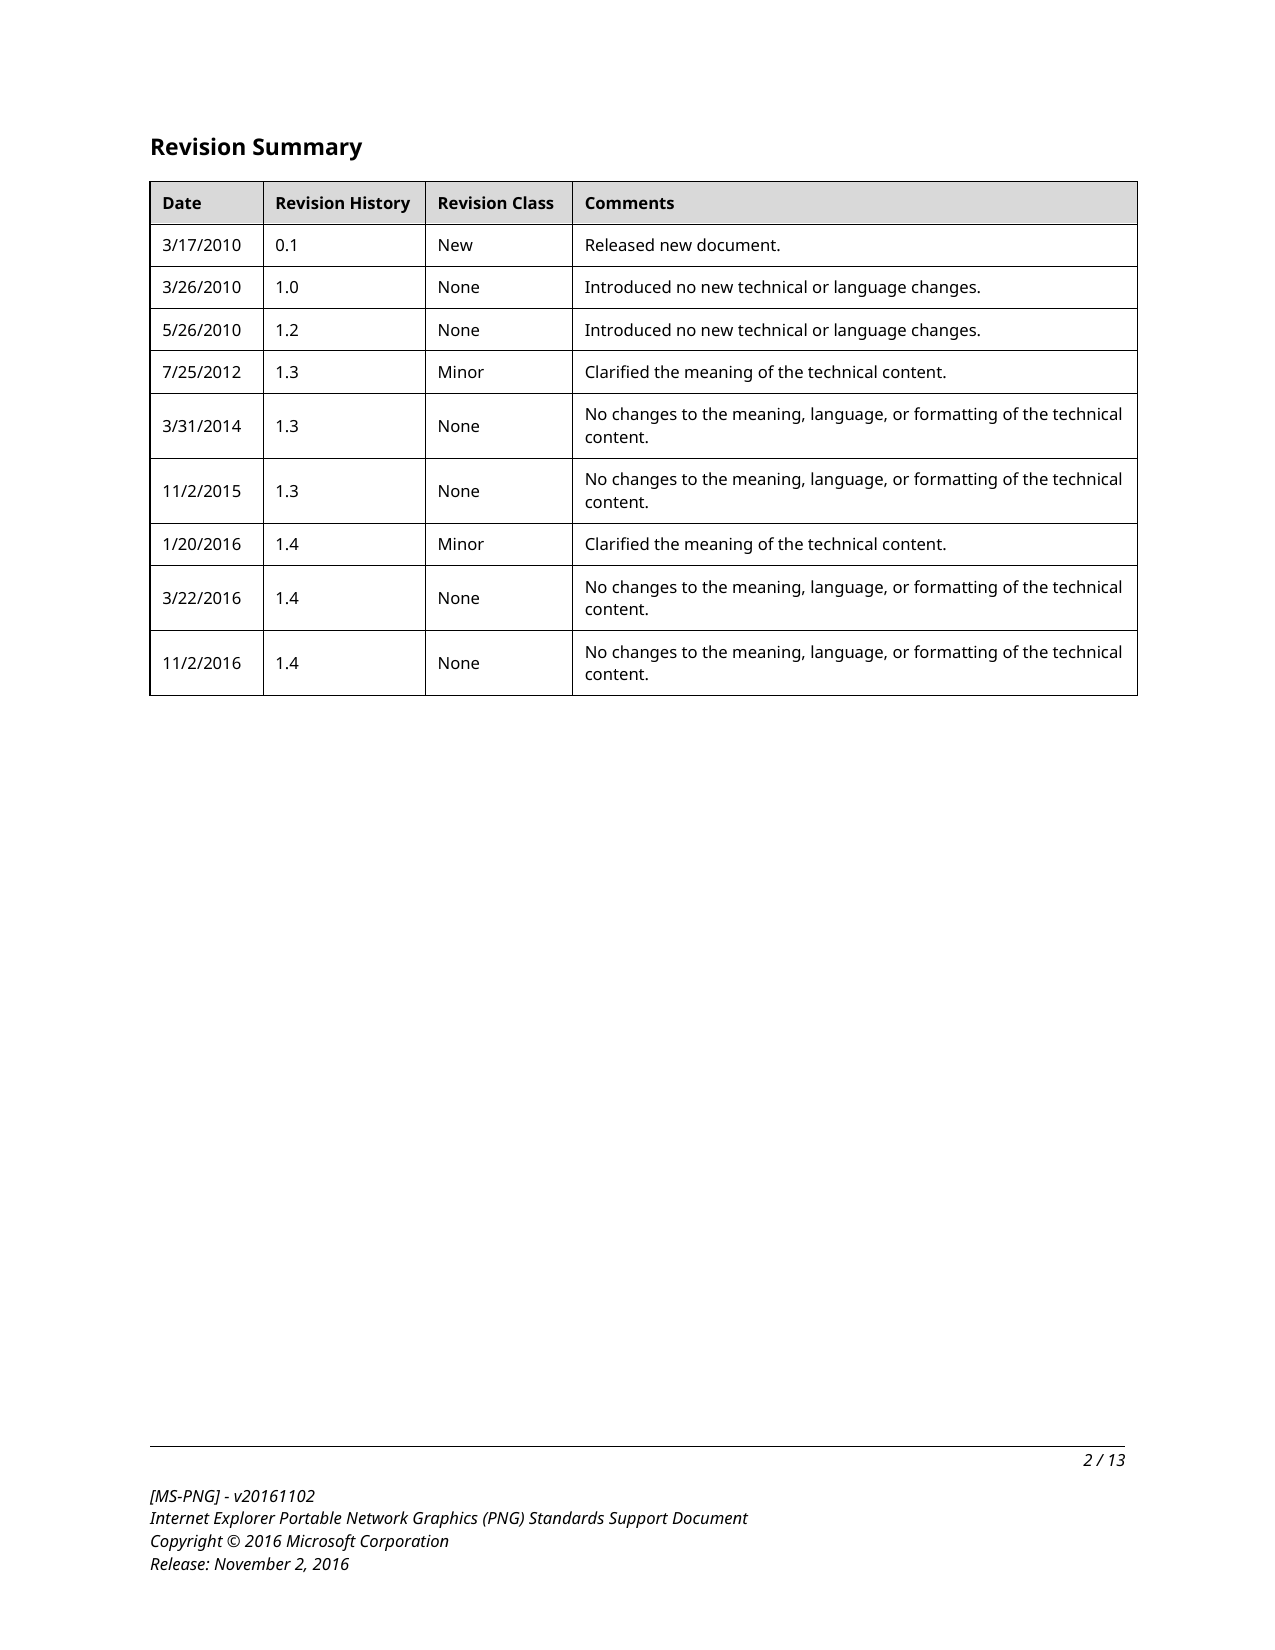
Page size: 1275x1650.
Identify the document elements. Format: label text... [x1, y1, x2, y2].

table_cell None [426, 566, 572, 630]
table_cell None [426, 267, 572, 308]
table_cell Introduced no new technical or language changes. [573, 267, 1137, 308]
table_cell Clarified the meaning of the technical content. [573, 524, 1137, 565]
table_cell 0.1 [264, 225, 425, 266]
table_cell No changes to the meaning, language, or formatting of the technical content. [573, 459, 1137, 523]
table_cell New [426, 225, 572, 266]
table_cell None [426, 394, 572, 458]
table_cell 3/31/2014 [151, 394, 263, 458]
table_cell No changes to the meaning, language, or formatting of the technical content. [573, 631, 1137, 695]
table_cell None [426, 459, 572, 523]
table_cell 1.4 [264, 631, 425, 695]
table_cell Released new document. [573, 225, 1137, 266]
table_cell None [426, 309, 572, 350]
table_cell 1.4 [264, 566, 425, 630]
table_cell 7/25/2012 [151, 351, 263, 393]
table_cell 1/20/2016 [151, 524, 263, 565]
text Revision Summary [150, 131, 1125, 162]
table_cell Introduced no new technical or language changes. [573, 309, 1137, 350]
table_cell 1.2 [264, 309, 425, 350]
table_header Date [151, 182, 263, 223]
table_cell None [426, 631, 572, 695]
table_cell 1.4 [264, 524, 425, 565]
table_cell 3/22/2016 [151, 566, 263, 630]
table_header Comments [573, 182, 1137, 223]
table_header Revision Class [426, 182, 572, 223]
table_cell 3/26/2010 [151, 267, 263, 308]
table_cell 3/17/2010 [151, 225, 263, 266]
table_cell Minor [426, 351, 572, 393]
table_cell 11/2/2015 [151, 459, 263, 523]
table_cell 5/26/2010 [151, 309, 263, 350]
table_cell No changes to the meaning, language, or formatting of the technical content. [573, 394, 1137, 458]
table_cell 1.0 [264, 267, 425, 308]
table_cell 11/2/2016 [151, 631, 263, 695]
table_header Revision History [264, 182, 425, 223]
table_cell Clarified the meaning of the technical content. [573, 351, 1137, 393]
table_cell 1.3 [264, 394, 425, 458]
table_cell Minor [426, 524, 572, 565]
table_cell No changes to the meaning, language, or formatting of the technical content. [573, 566, 1137, 630]
table_cell 1.3 [264, 459, 425, 523]
table_cell 1.3 [264, 351, 425, 393]
